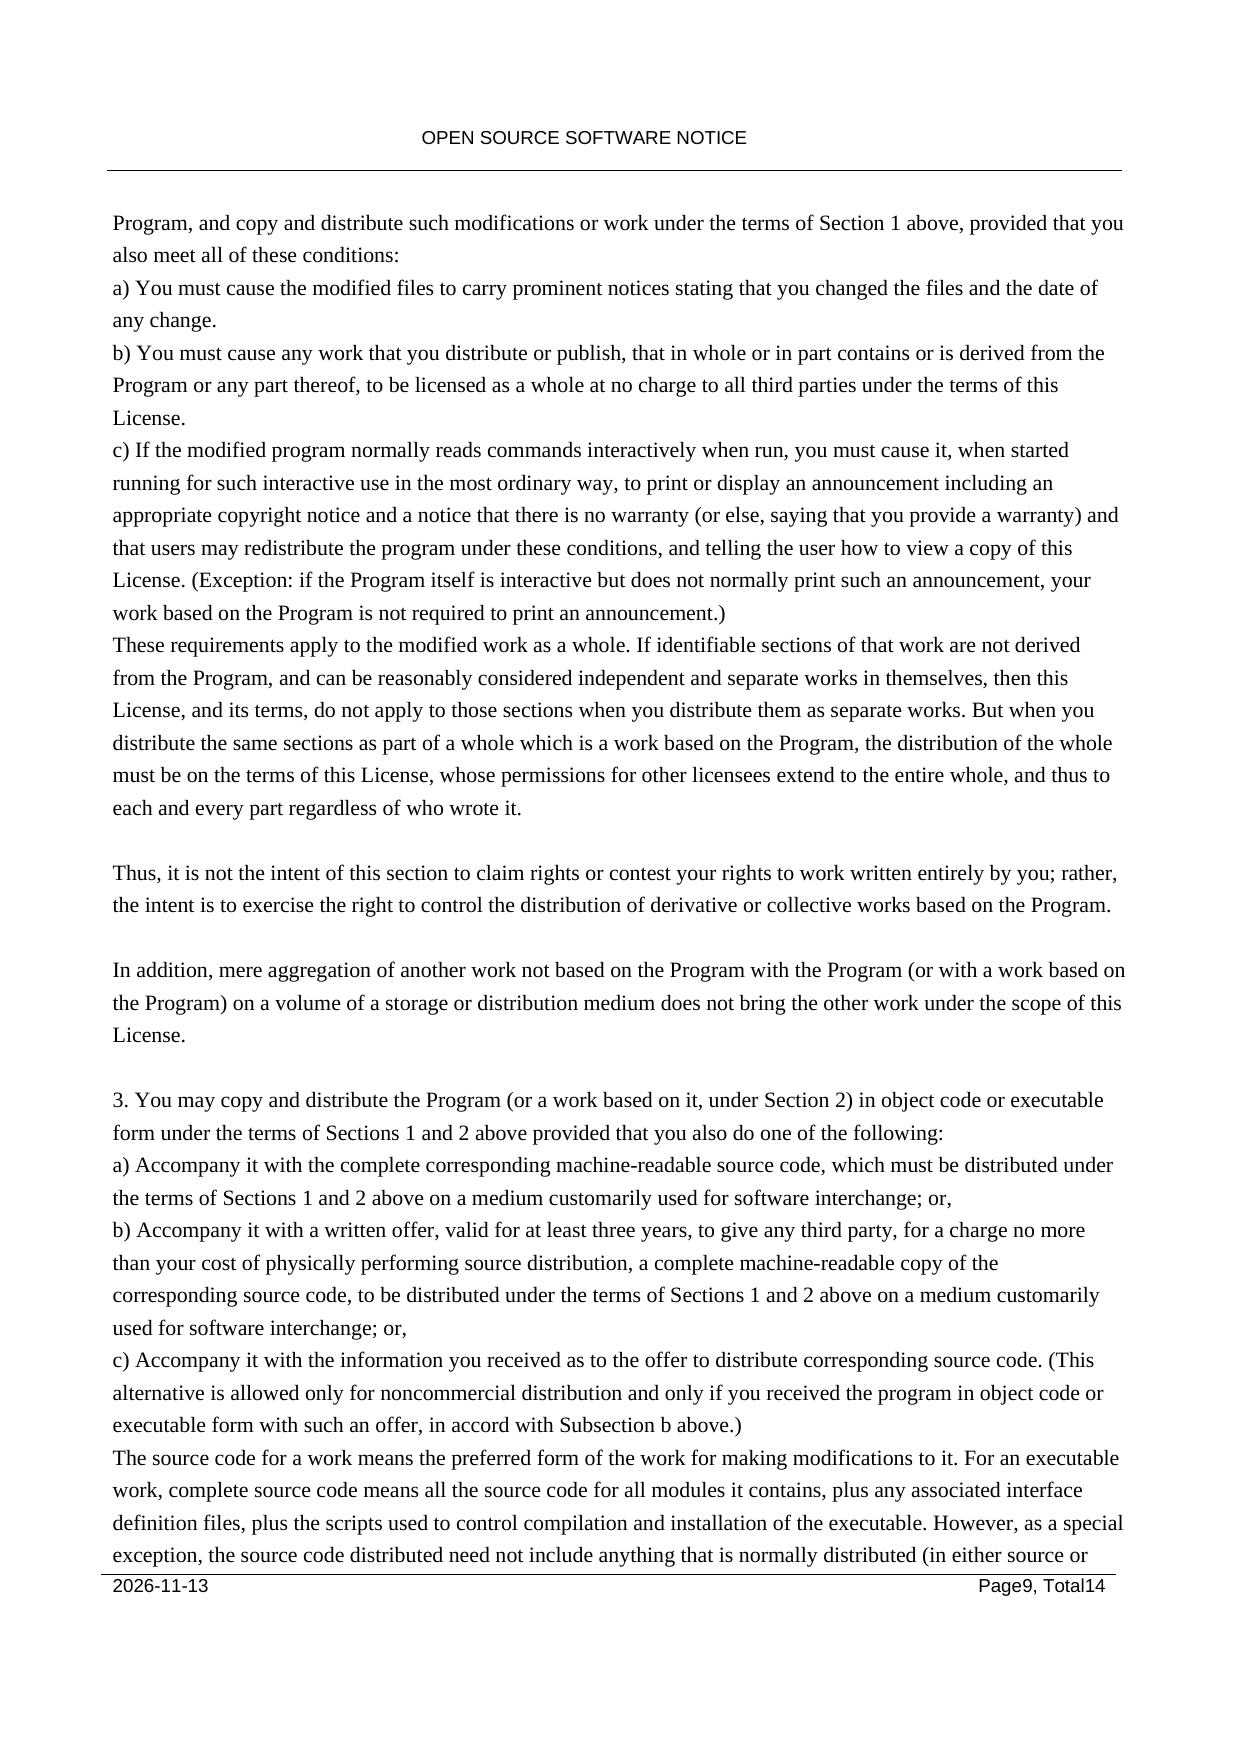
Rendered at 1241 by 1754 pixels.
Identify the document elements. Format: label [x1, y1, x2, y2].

text [112, 206, 1128, 1571]
